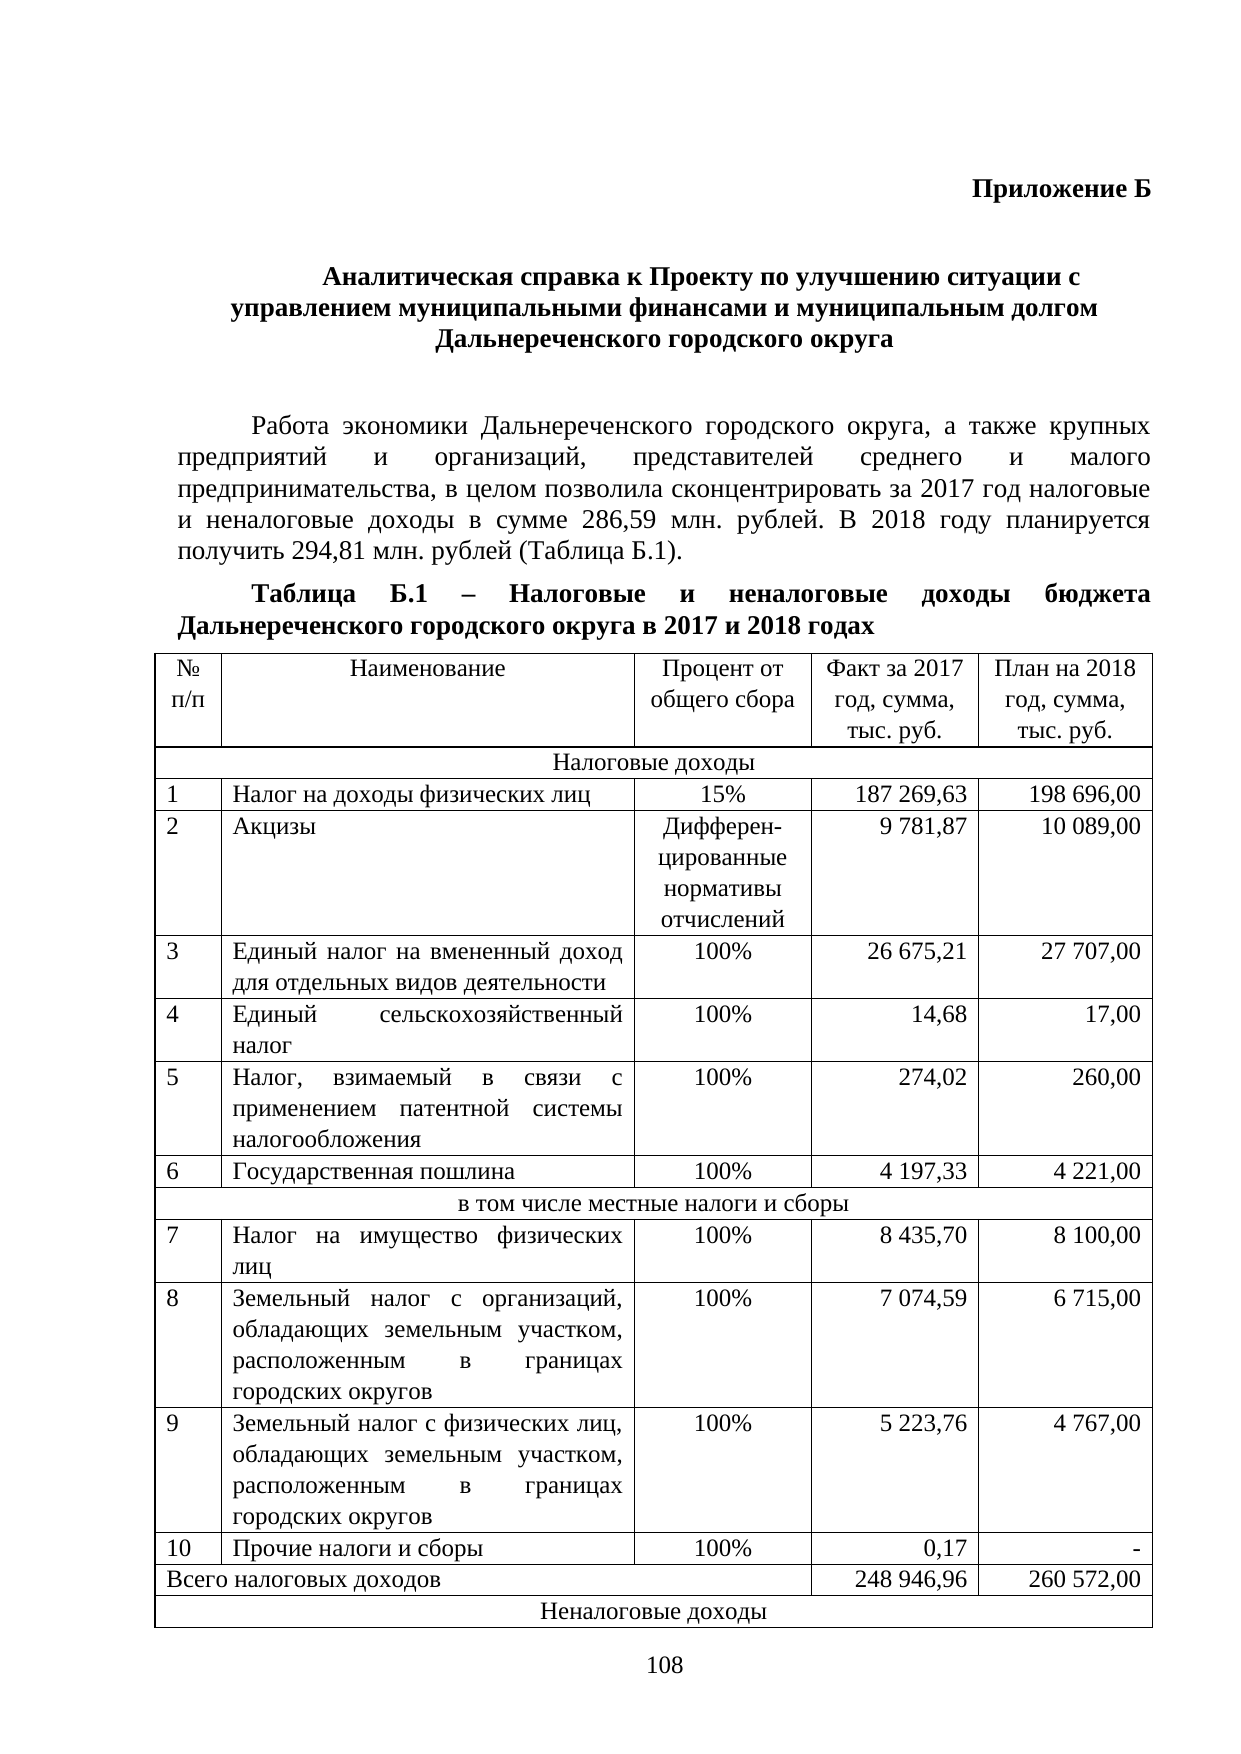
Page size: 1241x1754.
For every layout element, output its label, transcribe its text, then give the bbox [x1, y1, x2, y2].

table_cell 4 197,33 [812, 1156, 978, 1187]
table_cell 10 [156, 1533, 221, 1563]
table_cell 8 [156, 1283, 221, 1407]
table_cell - [979, 1533, 1152, 1563]
table_cell 10 089,00 [979, 811, 1152, 935]
table_cell 3 [156, 936, 221, 998]
table_cell Единый сельскохозяйственный налог [222, 999, 634, 1061]
text Приложение Б [177, 172, 1152, 204]
table_cell Единый налог на вмененный доход для отдельных видов деятельности [222, 936, 634, 998]
table_cell 4 221,00 [979, 1156, 1152, 1187]
table_cell 5 [156, 1062, 221, 1155]
table_header Наименование [222, 654, 634, 746]
table_cell 100% [635, 1533, 811, 1563]
table_cell 100% [635, 999, 811, 1061]
table_cell Земельный налог с организаций, обладающих земельным участком, расположенным в границах городских округов [222, 1283, 634, 1407]
table_cell 100% [635, 1220, 811, 1282]
table_cell Всего налоговых доходов [156, 1565, 811, 1595]
table_cell 27 707,00 [979, 936, 1152, 998]
table_cell 1 [156, 779, 221, 810]
text Аналитическая справка к Проекту по улучшению ситуации с управлением муниципальными финансами и муниципальным долгом Дальнереченского городского округа [177, 260, 1152, 353]
table_header План на 2018 год, сумма, тыс. руб. [979, 654, 1152, 746]
table_cell 187 269,63 [812, 779, 978, 810]
table_header Процент от общего сбора [635, 654, 811, 746]
table_cell 9 781,87 [812, 811, 978, 935]
table_cell 248 946,96 [812, 1565, 978, 1595]
table_cell 4 [156, 999, 221, 1061]
table_cell 14,68 [812, 999, 978, 1061]
table_cell 7 [156, 1220, 221, 1282]
table_cell 100% [635, 1283, 811, 1407]
table_cell 100% [635, 1408, 811, 1532]
table_cell Налог, взимаемый в связи с применением патентной системы налогообложения [222, 1062, 634, 1155]
table_cell 17,00 [979, 999, 1152, 1061]
table_cell 26 675,21 [812, 936, 978, 998]
table_cell 8 100,00 [979, 1220, 1152, 1282]
table_cell 15% [635, 779, 811, 810]
text Работа экономики Дальнереченского городского округа, а также крупных предприятий и организаций, представителей среднего и малого предпринимательства, в целом позволила сконцентрировать за 2017 год налоговые и неналоговые доходы в сумме 286,59 млн. рублей. В 2018 году планируется получить 294,81 млн. рублей (Таблица Б.1). [177, 409, 1152, 565]
table_cell в том числе местные налоги и сборы [156, 1188, 1152, 1219]
text Таблица Б.1 – Налоговые и неналоговые доходы бюджета Дальнереченского городского округа в 2017 и 2018 годах [177, 578, 1152, 640]
table_cell 6 [156, 1156, 221, 1187]
table_cell 0,17 [812, 1533, 978, 1563]
table_header Факт за 2017 год, сумма, тыс. руб. [812, 654, 978, 746]
table_cell 100% [635, 1156, 811, 1187]
table_cell 4 767,00 [979, 1408, 1152, 1532]
table_cell 2 [156, 811, 221, 935]
table_cell 5 223,76 [812, 1408, 978, 1532]
table_cell 9 [156, 1408, 221, 1532]
table_cell 260 572,00 [979, 1565, 1152, 1595]
table_cell 100% [635, 1062, 811, 1155]
table_cell 100% [635, 936, 811, 998]
table_cell 198 696,00 [979, 779, 1152, 810]
table_cell Дифферен-цированные нормативы отчислений [635, 811, 811, 935]
table_cell Неналоговые доходы [156, 1596, 1152, 1627]
table_cell Налоговые доходы [156, 748, 1152, 778]
table_cell Прочие налоги и сборы [222, 1533, 634, 1563]
table_cell Земельный налог с физических лиц, обладающих земельным участком, расположенным в границах городских округов [222, 1408, 634, 1532]
table_cell Государственная пошлина [222, 1156, 634, 1187]
table_header № п/п [156, 654, 221, 746]
table_cell Налог на доходы физических лиц [222, 779, 634, 810]
table_cell Акцизы [222, 811, 634, 935]
table_cell 274,02 [812, 1062, 978, 1155]
table_cell 8 435,70 [812, 1220, 978, 1282]
table_cell 260,00 [979, 1062, 1152, 1155]
table_cell 7 074,59 [812, 1283, 978, 1407]
table_cell Налог на имущество физических лиц [222, 1220, 634, 1282]
table_cell 6 715,00 [979, 1283, 1152, 1407]
